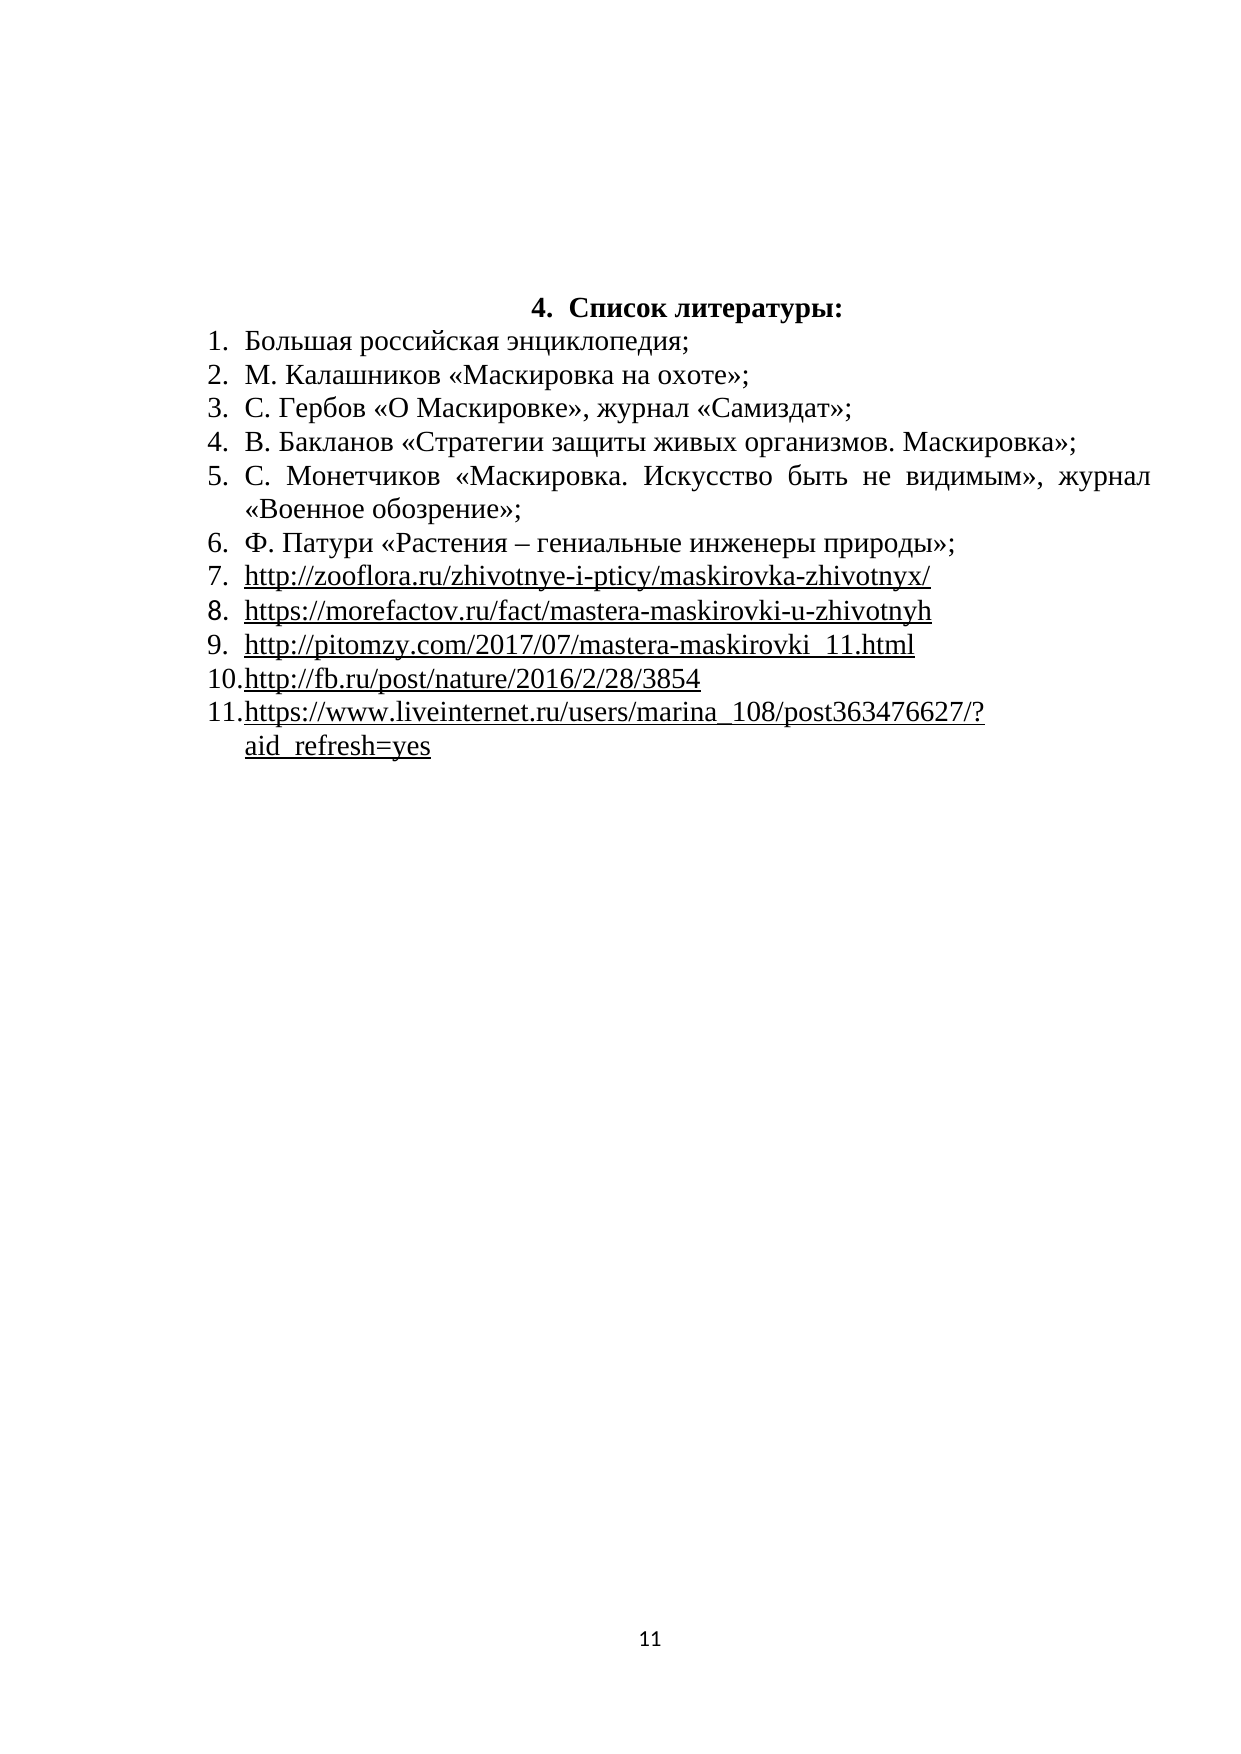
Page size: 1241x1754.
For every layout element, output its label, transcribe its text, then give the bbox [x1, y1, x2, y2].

list В. Бакланов «Стратегии защиты живых организмов. Маскировка»; [207, 424, 1152, 458]
list https://www.liveinternet.ru/users/marina_108/post363476627/?aid_refresh=yes [207, 694, 1152, 762]
list http://pitomzy.com/2017/07/mastera-maskirovki_11.html [207, 627, 1152, 661]
list http://fb.ru/post/nature/2016/2/28/3854 [207, 661, 1152, 694]
list http://zooflora.ru/zhivotnye-i-pticy/maskirovka-zhivotnyx/ [207, 558, 1152, 592]
list М. Калашников «Маскировка на охоте»; [207, 357, 1152, 391]
list https://morefactov.ru/fact/mastera-maskirovki-u-zhivotnyh [207, 592, 1152, 627]
list С. Монетчиков «Маскировка. Искусство быть не видимым», журнал «Военное обозрение»; [207, 458, 1152, 525]
list Большая российская энциклопедия; [207, 323, 1152, 357]
list Список литературы: [223, 290, 1152, 323]
list Ф. Патури «Растения – гениальные инженеры природы»; [207, 525, 1152, 558]
list С. Гербов «О Маскировке», журнал «Самиздат»; [207, 391, 1152, 424]
